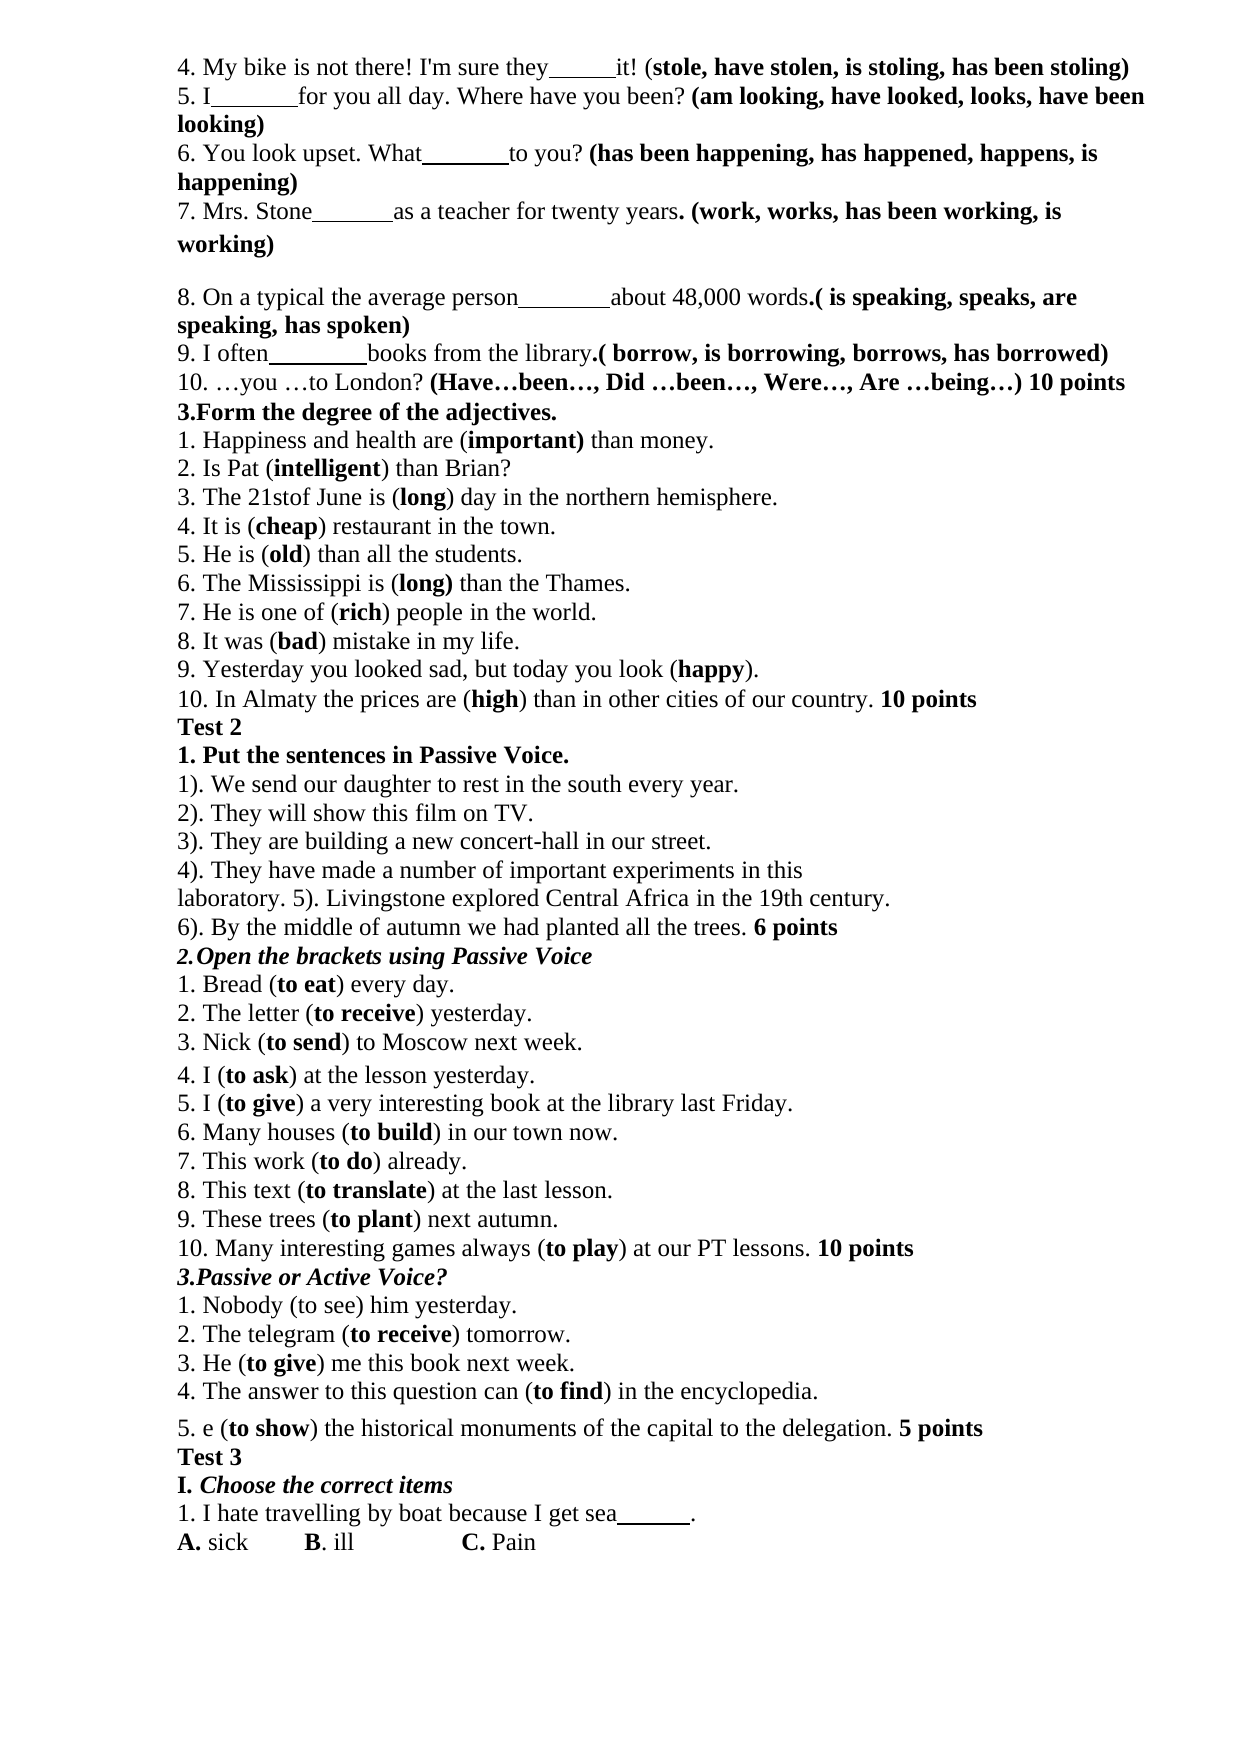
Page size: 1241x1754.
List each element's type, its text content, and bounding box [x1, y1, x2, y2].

list I hate travelling by boat because I get sea . [177, 1499, 1240, 1528]
list Happiness and health are (important) than money. [177, 426, 1240, 453]
list Nick (to send) to Moscow next week. [177, 1027, 1240, 1056]
subtitle Open the brackets using Passive Voice [177, 941, 1240, 970]
list I for you all day. Where have you been? (am looking, have looked, looks, have been looking) [177, 81, 1146, 138]
list The Mississippi is (long) than the Thames. [177, 569, 1240, 597]
list It is (cheap) restaurant in the town. [177, 511, 1240, 540]
text 1). We send our daughter to rest in the south every year. 2). They will show this film on TV. [177, 769, 761, 827]
list You look upset. What to you? (has been happening, has happened, happens, is happening) [177, 138, 1099, 196]
list Mrs. Stone as a teacher for twenty years. (work, works, has been working, is working) [177, 196, 1062, 258]
list They are building a new concert-hall in our street. [177, 827, 1240, 855]
list This text (to translate) at the last lesson. [177, 1175, 1240, 1204]
list He is one of (rich) people in the world. [177, 597, 1240, 626]
list Yesterday you looked sad, but today you look (happy). [177, 655, 1240, 683]
list I (to give) a very interesting book at the library last Friday. [177, 1089, 1240, 1118]
list Many interesting games always (to play) at our PT lessons. 10 points [177, 1233, 1240, 1262]
list The answer to this question can (to find) in the encyclopedia. [177, 1377, 1240, 1405]
list He is (old) than all the students. [177, 540, 1240, 568]
list Many houses (to build) in our town now. [177, 1118, 1240, 1147]
list I (to ask) at the lesson yesterday. [177, 1060, 1240, 1089]
list Nobody (to see) him yesterday. [177, 1291, 1240, 1319]
list Is Pat (intelligent) than Brian? [177, 453, 1240, 482]
list It was (bad) mistake in my life. [177, 626, 1240, 655]
subtitle …you …to London? (Have…been…, Did …been…, Were…, Are …being…) 10 points 3.Form the degree of the adjectives. [177, 367, 1126, 426]
list The letter (to receive) yesterday. [177, 998, 1240, 1027]
subtitle 3.Passive or Active Voice? [177, 1262, 1240, 1291]
list sick B. ill C. Pain [177, 1528, 1240, 1557]
list He (to give) me this book next week. [177, 1348, 1240, 1377]
list e (to show) the historical monuments of the capital to the delegation. 5 points Test 3 [177, 1413, 1007, 1471]
list I often books from the library.( borrow, is borrowing, borrows, has borrowed) [177, 339, 1240, 367]
list They have made a number of important experiments in this laboratory. 5). Livingstone explored Central Africa in the 19th century. [177, 856, 916, 912]
list Bread (to eat) every day. [177, 970, 1240, 998]
list My bike is not there! I'm sure they it! (stole, have stolen, is stoling, has been stoling) [177, 54, 1240, 81]
subtitle Put the sentences in Passive Voice. [177, 741, 1240, 769]
list In Almaty the prices are (high) than in other cities of our country. 10 points Test 2 [177, 684, 977, 741]
list The telegram (to receive) tomorrow. [177, 1319, 1240, 1348]
subtitle Choose the correct items [177, 1471, 1240, 1499]
list These trees (to plant) next autumn. [177, 1204, 1240, 1233]
text 6). By the middle of autumn we had planted all the trees. 6 points [177, 912, 1240, 941]
list This work (to do) already. [177, 1147, 1240, 1175]
list On a typical the average person about 48,000 words.( is speaking, speaks, are speaking, has spoken) [177, 282, 1079, 339]
list The 21stof June is (long) day in the northern hemisphere. [177, 482, 1240, 511]
